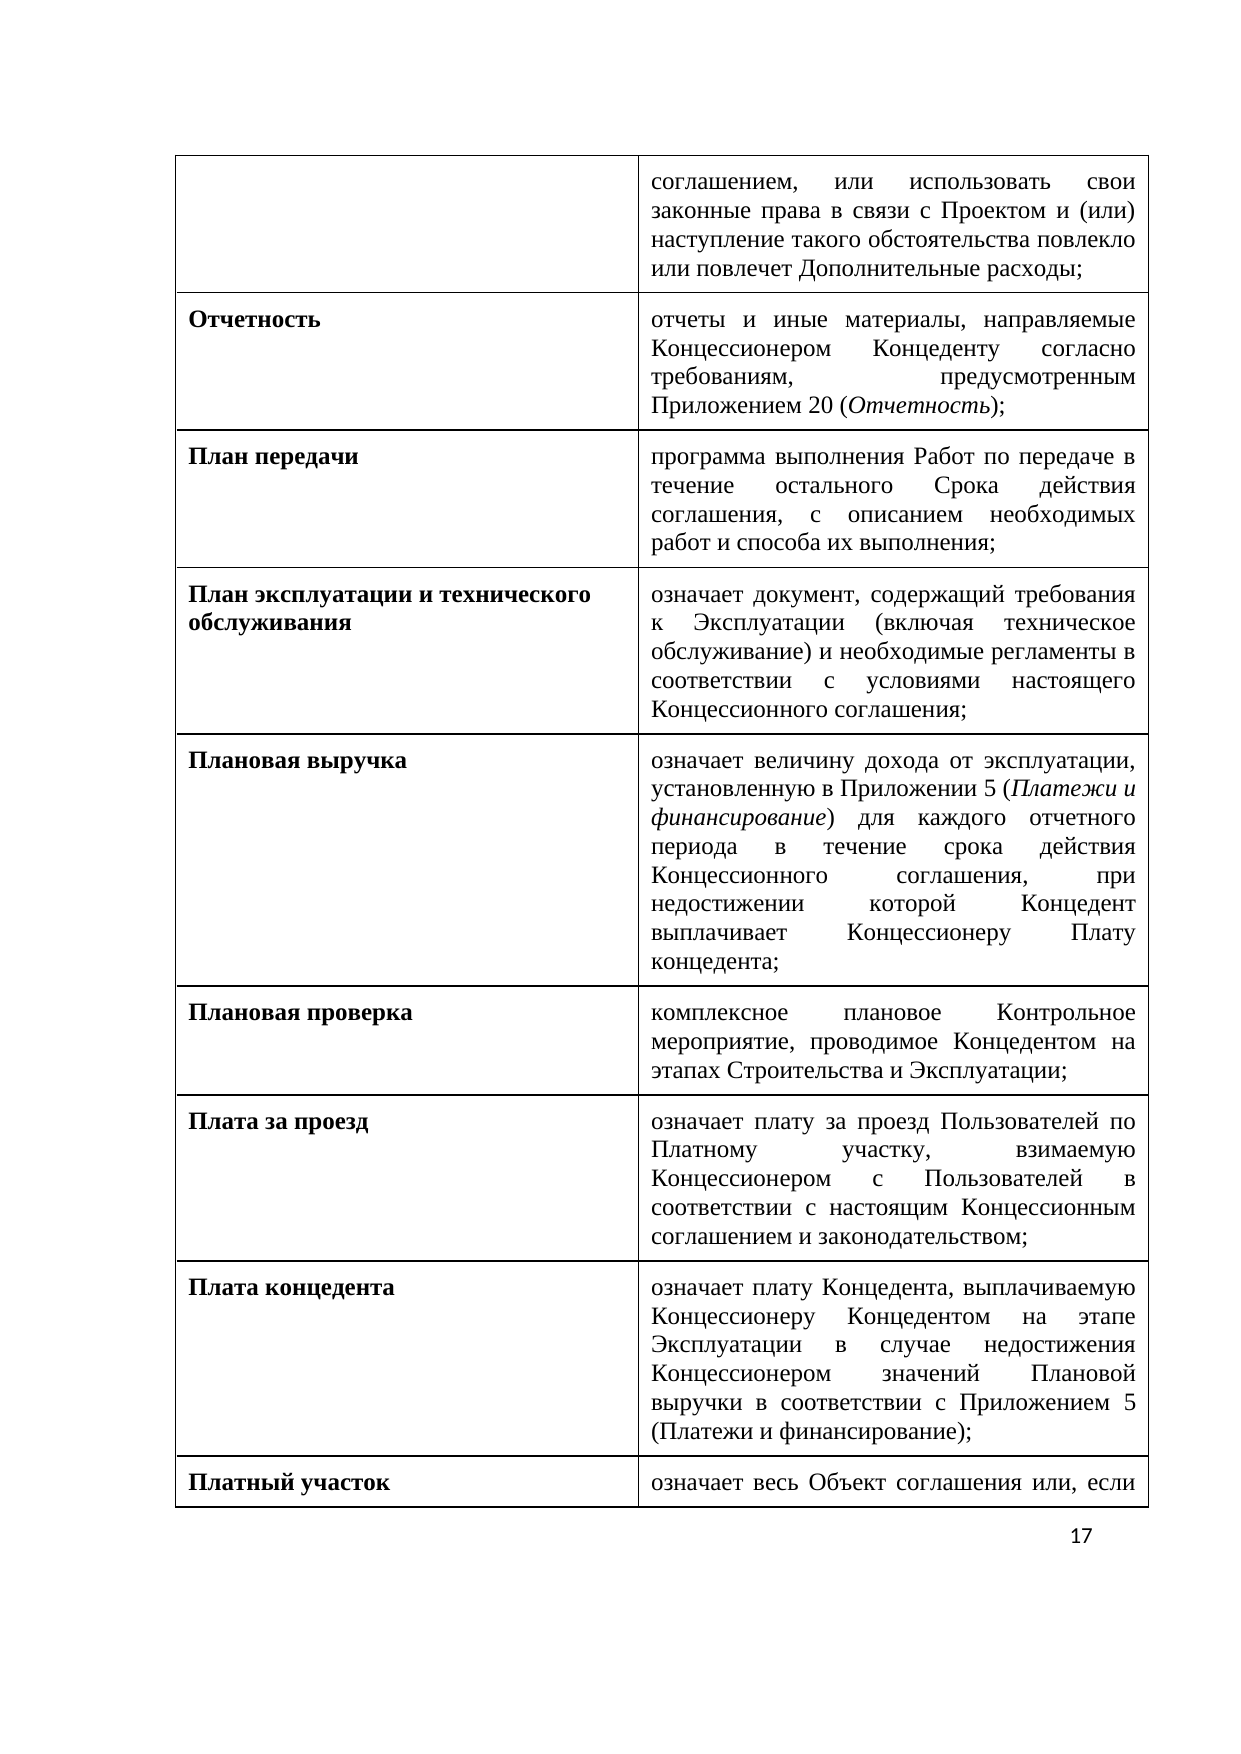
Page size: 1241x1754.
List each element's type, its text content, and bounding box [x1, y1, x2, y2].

table_cell программа выполнения Работ по передаче в течение остального Срока действия соглашения, с описанием необходимых работ и способа их выполнения; [639, 431, 1148, 567]
table_cell означает плату Концедента, выплачиваемую Концессионеру Концедентом на этапе Эксплуатации в случае недостижения Концессионером значений Плановой выручки в соответствии с Приложением 5 (Платежи и финансирование); [639, 1262, 1148, 1455]
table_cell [639, 156, 1148, 292]
table_cell означает документ, содержащий требования к Эксплуатации (включая техническое обслуживание) и необходимые регламенты в соответствии с условиями настоящего Концессионного соглашения; [639, 568, 1148, 733]
table_cell Плата концедента [176, 1261, 638, 1455]
table_cell План передачи [176, 430, 638, 567]
table_cell комплексное плановое Контрольное мероприятие, проводимое Концедентом на этапах Строительства и Эксплуатации; [639, 987, 1148, 1094]
table_cell План эксплуатации и технического обслуживания [176, 568, 638, 733]
table_cell Плата за проезд [176, 1095, 638, 1260]
table_cell отчеты и иные материалы, направляемые Концессионером Концеденту согласно требованиям, предусмотренным Приложением 20 (Отчетность); [639, 293, 1148, 429]
table_cell означает плату за проезд Пользователей по Платному участку, взимаемую Концессионером с Пользователей в соответствии с настоящим Концессионным соглашением и законодательством; [639, 1096, 1148, 1260]
table_cell означает величину дохода от эксплуатации, установленную в Приложении 5 (Платежи и финансирование) для каждого отчетного периода в течение срока действия Концессионного соглашения, при недостижении которой Концедент выплачивает Концессионеру Плату концедента; [639, 735, 1148, 985]
table_cell Платный участок [176, 1456, 638, 1506]
table_cell Плановая выручка [176, 734, 638, 985]
table_cell Плановая проверка [176, 986, 638, 1094]
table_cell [176, 156, 638, 292]
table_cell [639, 1457, 1148, 1506]
table_cell Отчетность [176, 293, 638, 429]
